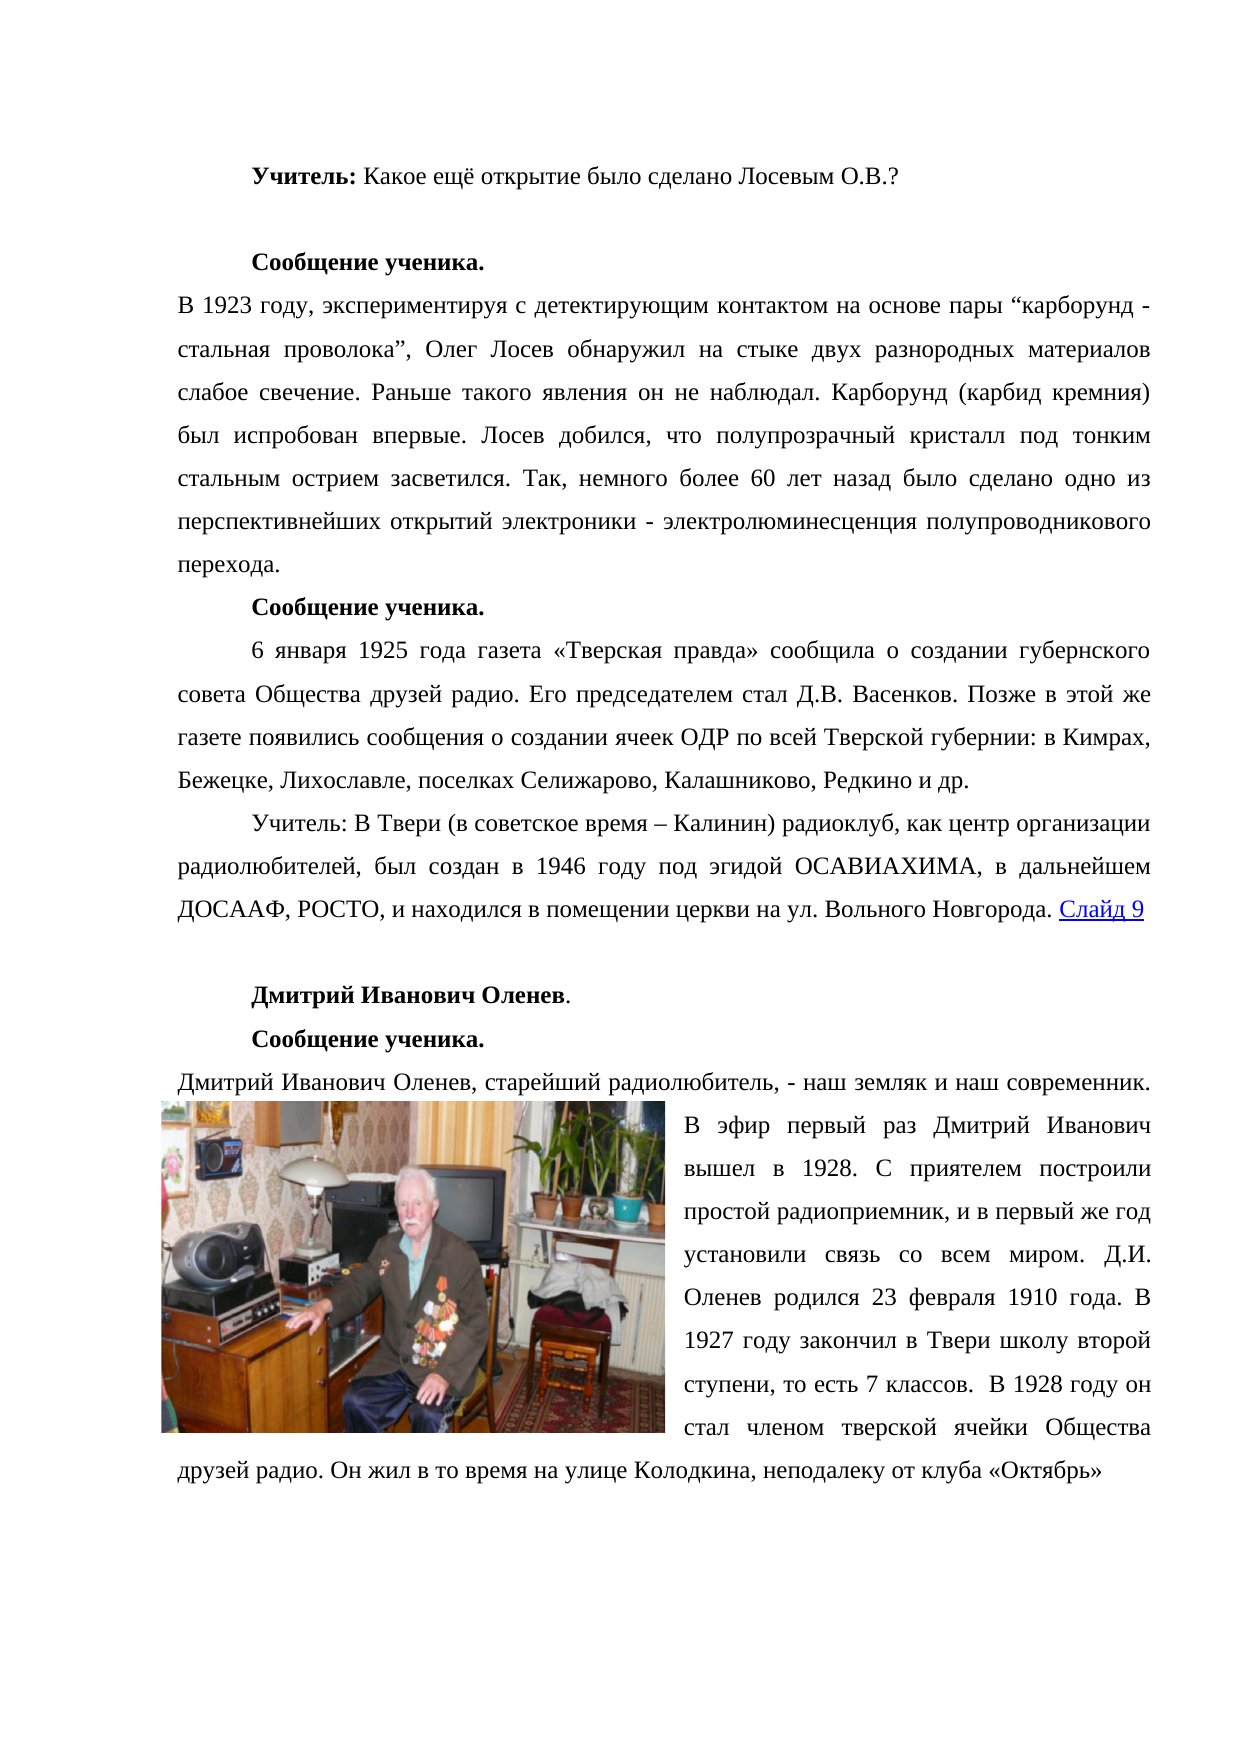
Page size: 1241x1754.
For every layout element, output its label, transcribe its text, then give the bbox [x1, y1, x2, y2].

text 6 января 1925 года газета «Тверская правда» сообщила о создании губернского совета Общества друзей радио. Его председателем стал Д.В. Васенков. Позже в этой же газете появились сообщения о создании ячеек ОДР по всей Тверской губернии: в Кимрах, Бежецке, Лихославле, поселках Селижарово, Калашниково, Редкино и др. [177, 636, 1152, 794]
text Сообщение ученика. [177, 592, 1152, 621]
picture [161, 1101, 666, 1433]
text Сообщение ученика. [177, 1024, 1152, 1052]
text Сообщение ученика. [177, 247, 1152, 276]
text Дмитрий Иванович Оленев. [177, 981, 1152, 1009]
text В 1923 году, экспериментируя с детектирующим контактом на основе пары “карборунд - стальная проволока”, Олег Лосев обнаружил на стыке двух разнородных материалов слабое свечение. Раньше такого явления он не наблюдал. Карборунд (карбид кремния) был испробован впервые. Лосев добился, что полупрозрачный кристалл под тонким стальным острием засветился. Так, немного более 60 лет назад было сделано одно из перспективнейших открытий электроники - электролюминесценция полупроводникового перехода. [177, 291, 1152, 578]
text Учитель: Какое ещё открытие было сделано Лосевым О.В.? [177, 161, 1152, 190]
text Учитель: В Твери (в советское время – Калинин) радиоклуб, как центр организации радиолюбителей, был создан в 1946 году под эгидой ОСАВИАХИМА, в дальнейшем ДОСААФ, РОСТО, и находился в помещении церкви на ул. Вольного Новгорода. Слайд 9 [177, 808, 1152, 923]
